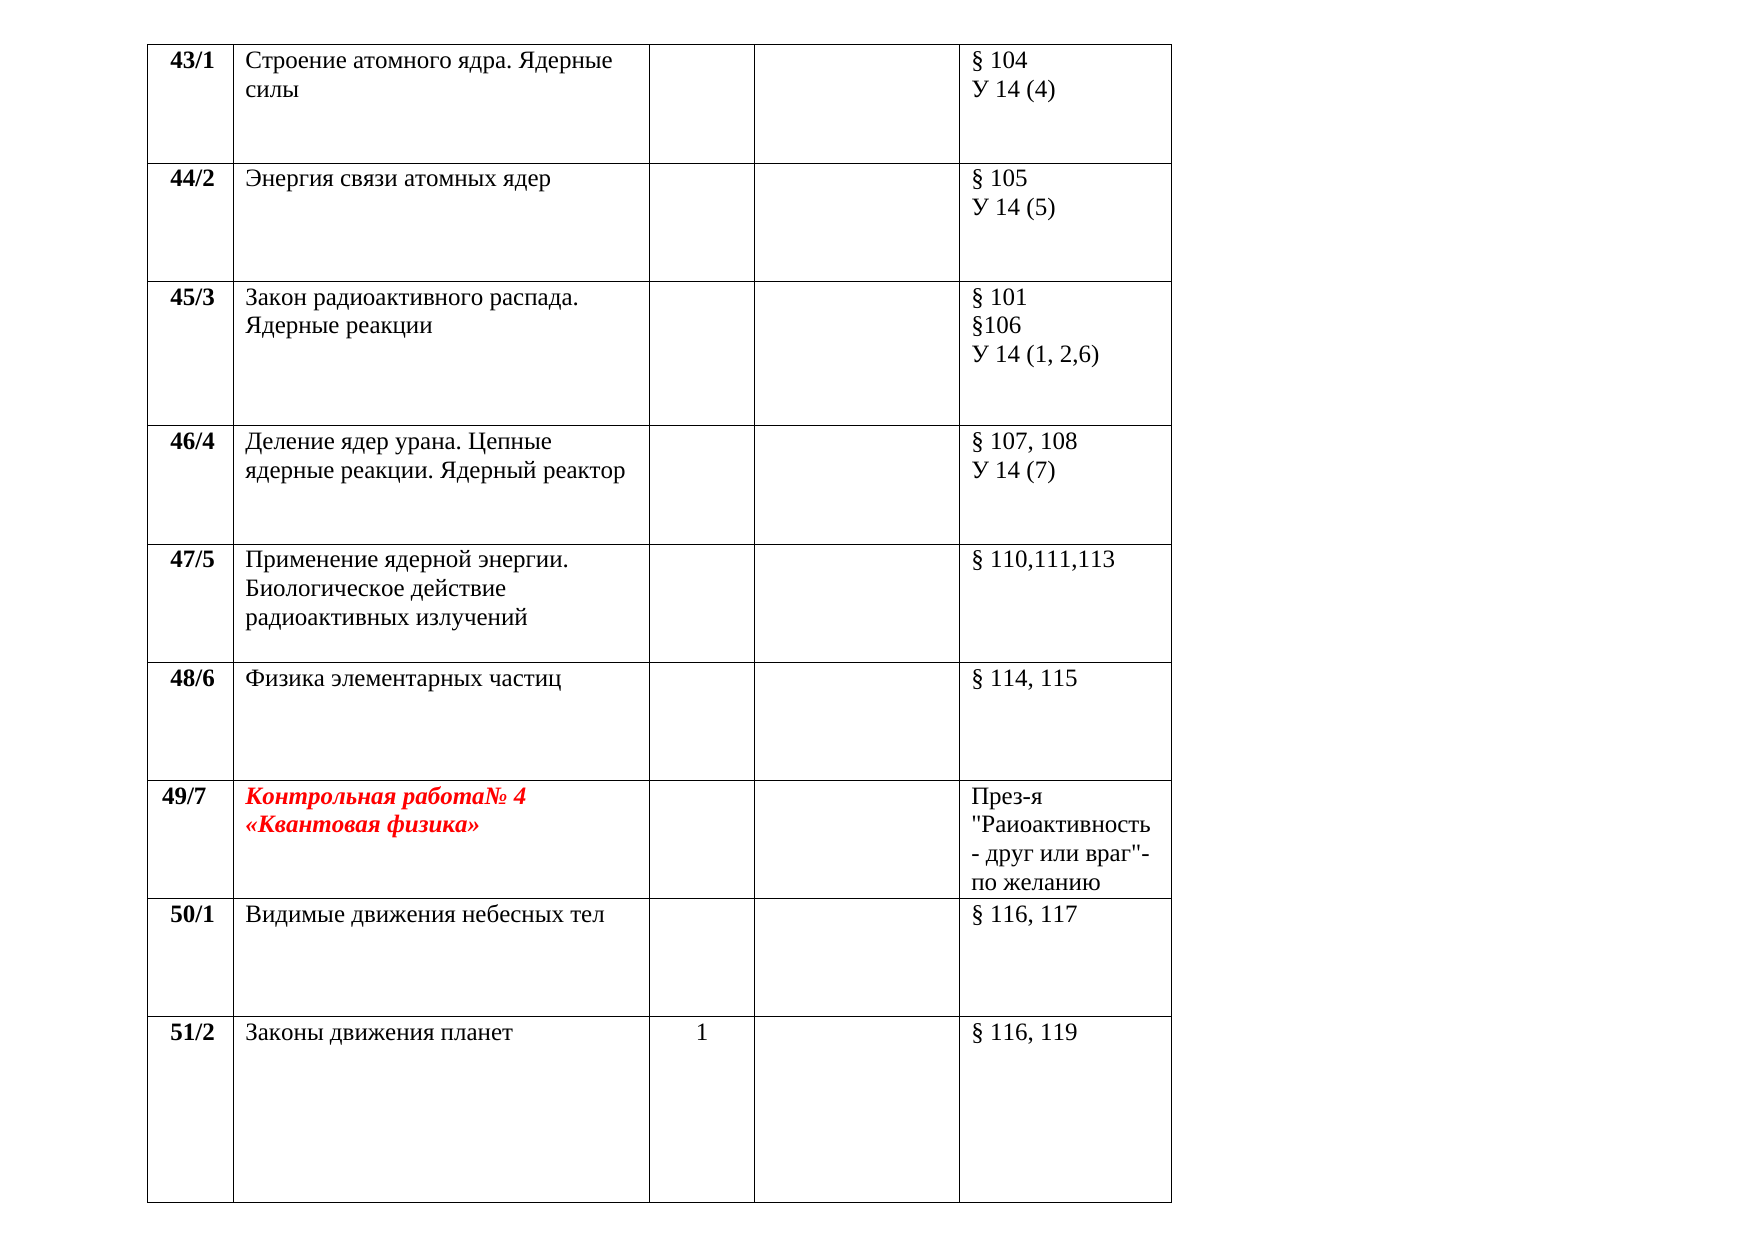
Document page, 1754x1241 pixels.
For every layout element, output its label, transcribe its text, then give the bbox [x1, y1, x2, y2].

table_cell Видимые движения небесных тел [234, 899, 649, 1016]
table_cell § 101 §106 У 14 (1, 2,6) [960, 282, 1171, 425]
table_cell [650, 899, 754, 1016]
table_cell Законы движения планет [234, 1017, 649, 1202]
table_cell 46/4 [148, 426, 233, 543]
table_cell Строение атомного ядра. Ядерные силы [234, 45, 649, 162]
table_cell 43/1 [148, 45, 233, 162]
table_cell § 116, 119 [960, 1017, 1171, 1202]
table_cell 49/7 [148, 781, 233, 898]
table_cell § 114, 115 [960, 663, 1171, 780]
table_cell Деление ядер урана. Цепные ядерные реакции. Ядерный реактор [234, 426, 649, 543]
table_cell Закон радиоактивного распада. Ядерные реакции [234, 282, 649, 425]
table_cell [650, 426, 754, 543]
table_cell [650, 781, 754, 898]
table_cell § 110,111,113 [960, 545, 1171, 662]
table_cell [755, 164, 959, 281]
table_cell [755, 781, 959, 898]
table_cell Энергия связи атомных ядер [234, 164, 649, 281]
table_cell [650, 282, 754, 425]
table_cell 51/2 [148, 1017, 233, 1202]
table_cell [755, 899, 959, 1016]
table_cell § 104 У 14 (4) [960, 45, 1171, 162]
table_cell [755, 663, 959, 780]
table_cell [755, 1017, 959, 1202]
table_cell 50/1 [148, 899, 233, 1016]
table_cell § 107, 108 У 14 (7) [960, 426, 1171, 543]
table_cell 48/6 [148, 663, 233, 780]
table_cell [755, 545, 959, 662]
table_cell Применение ядерной энергии. Биологическое действие радиоактивных излучений [234, 545, 649, 662]
table_cell Контрольная работа№ 4 «Квантовая физика» [234, 781, 649, 898]
table_cell 47/5 [148, 545, 233, 662]
table_cell През-я "Раиоактивность - друг или враг"-по желанию [960, 781, 1171, 898]
table_cell § 105 У 14 (5) [960, 164, 1171, 281]
table_cell [650, 545, 754, 662]
table_cell § 116, 117 [960, 899, 1171, 1016]
table_cell 44/2 [148, 164, 233, 281]
table_cell [650, 45, 754, 162]
table_cell [650, 164, 754, 281]
table_cell 45/3 [148, 282, 233, 425]
table_cell Физика элементарных частиц [234, 663, 649, 780]
table_cell 1 [650, 1017, 754, 1202]
table_cell [650, 663, 754, 780]
table_cell [755, 45, 959, 162]
table_cell [755, 426, 959, 543]
table_cell [755, 282, 959, 425]
